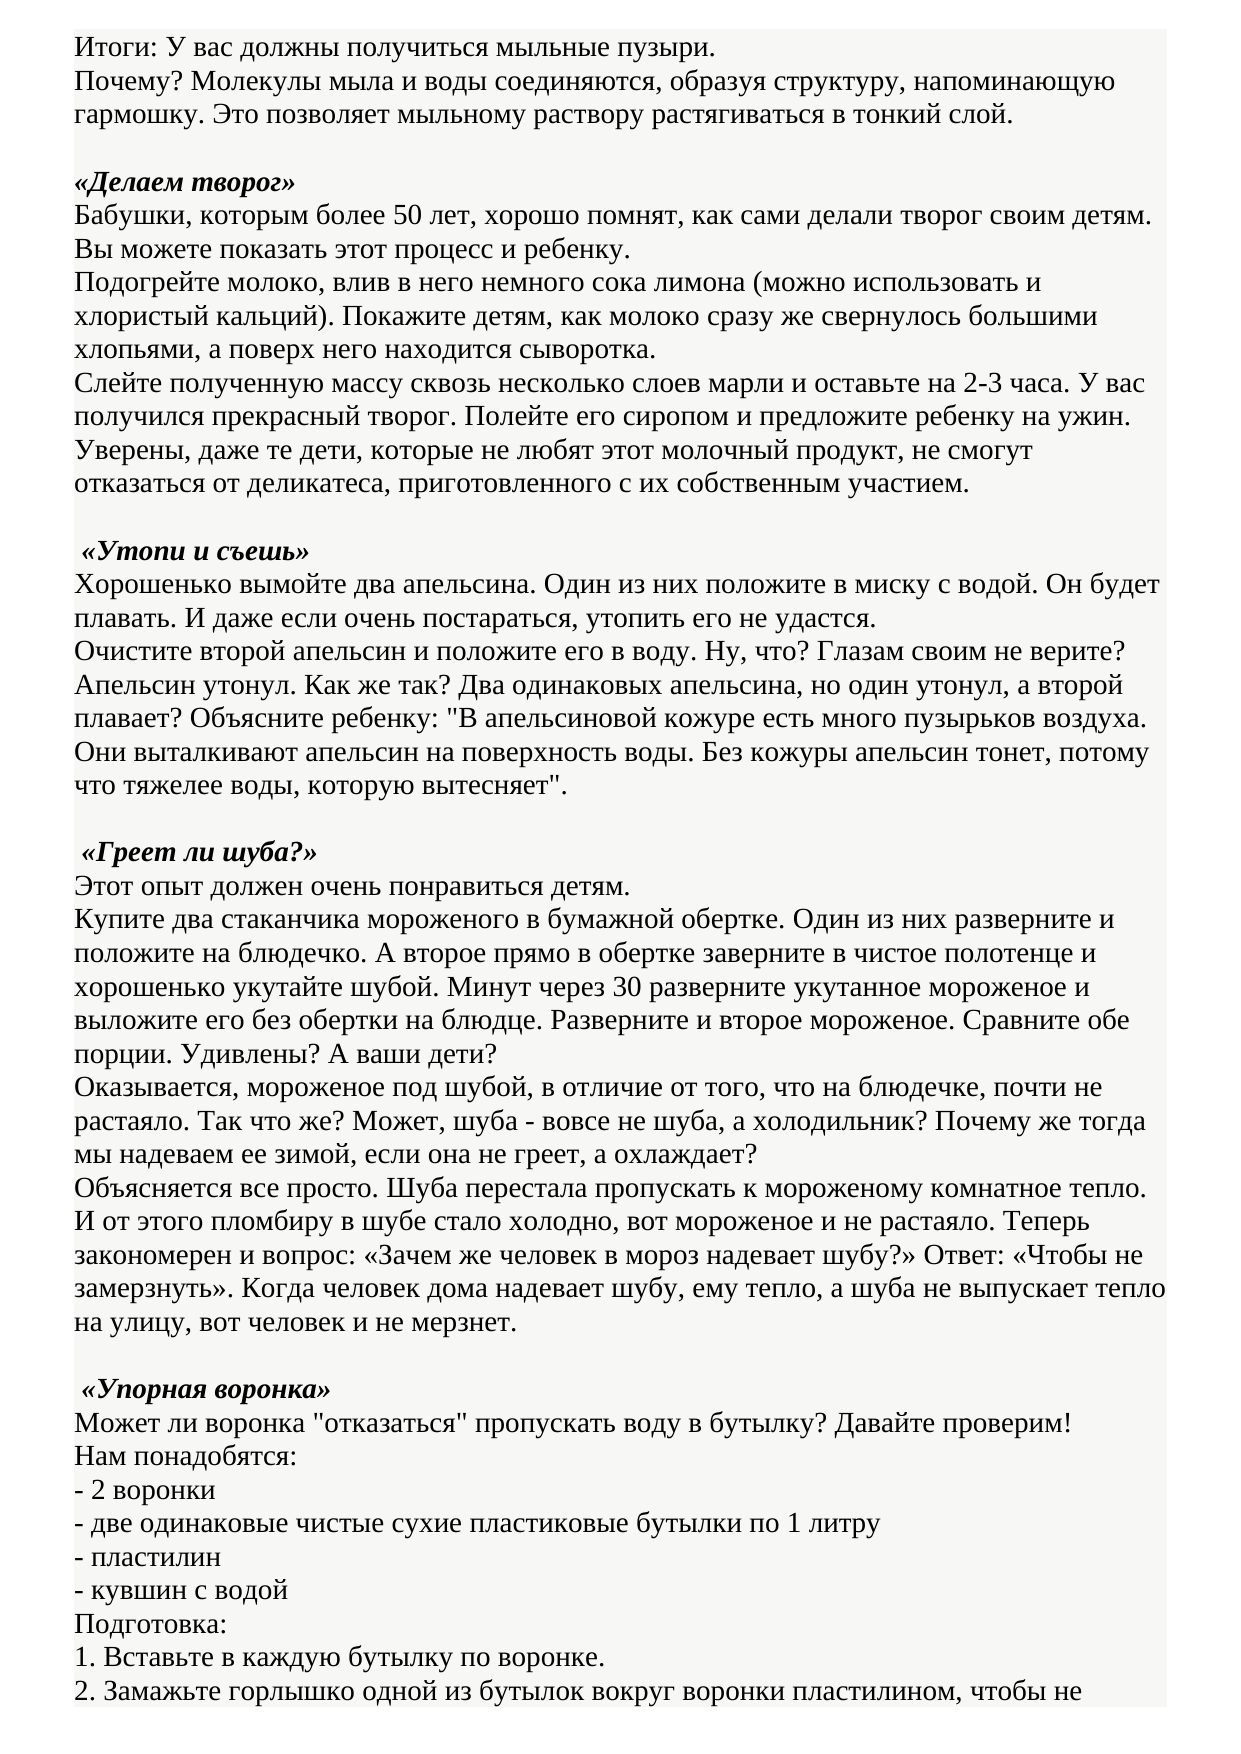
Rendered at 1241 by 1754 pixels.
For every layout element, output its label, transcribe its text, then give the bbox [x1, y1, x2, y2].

text «Греет ли шуба?» Этот опыт должен очень понравиться детям. Купите два стаканчика мороженого в бумажной обертке. Один из них разверните и положите на блюдечко. А второе прямо в обертке заверните в чистое полотенце и хорошенько укутайте шубой. Минут через 30 разверните укутанное мороженое и выложите его без обертки на блюдце. Разверните и второе мороженое. Сравните обе порции. Удивлены? А ваши дети? Оказывается, мороженое под шубой, в отличие от того, что на блюдечке, почти не растаяло. Так что же? Может, шуба - вовсе не шуба, а холодильник? Почему же тогда мы надеваем ее зимой, если она не греет, а охлаждает? Объясняется все просто. Шуба перестала пропускать к мороженому комнатное тепло. И от этого пломбиру в шубе стало холодно, вот мороженое и не растаяло. Теперь закономерен и вопрос: «Зачем же человек в мороз надевает шубу?» Ответ: «Чтобы не замерзнуть». Когда человек дома надевает шубу, ему тепло, а шуба не выпускает тепло на улицу, вот человек и не мерзнет. [74, 834, 1167, 1338]
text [74, 29, 1167, 130]
text «Делаем творог» Бабушки, которым более 50 лет, хорошо помнят, как сами делали творог своим детям. Вы можете показать этот процесс и ребенку. Подогрейте молоко, влив в него немного сока лимона (можно использовать и хлористый кальций). Покажите детям, как молоко сразу же свернулось большими хлопьями, а поверх него находится сыворотка. Слейте полученную массу сквозь несколько слоев марли и оставьте на 2-3 часа. У вас получился прекрасный творог. Полейте его сиропом и предложите ребенку на ужин. Уверены, даже те дети, которые не любят этот молочный продукт, не смогут отказаться от деликатеса, приготовленного с их собственным участием. [74, 164, 1167, 499]
text «Утопи и съешь» Хорошенько вымойте два апельсина. Один из них положите в миску с водой. Он будет плавать. И даже если очень постараться, утопить его не удастся. Очистите второй апельсин и положите его в воду. Ну, что? Глазам своим не верите? Апельсин утонул. Как же так? Два одинаковых апельсина, но один утонул, а второй плавает? Объясните ребенку: "В апельсиновой кожуре есть много пузырьков воздуха. Они выталкивают апельсин на поверхность воды. Без кожуры апельсин тонет, потому что тяжелее воды, которую вытесняет". [74, 533, 1167, 801]
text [74, 1371, 1167, 1707]
